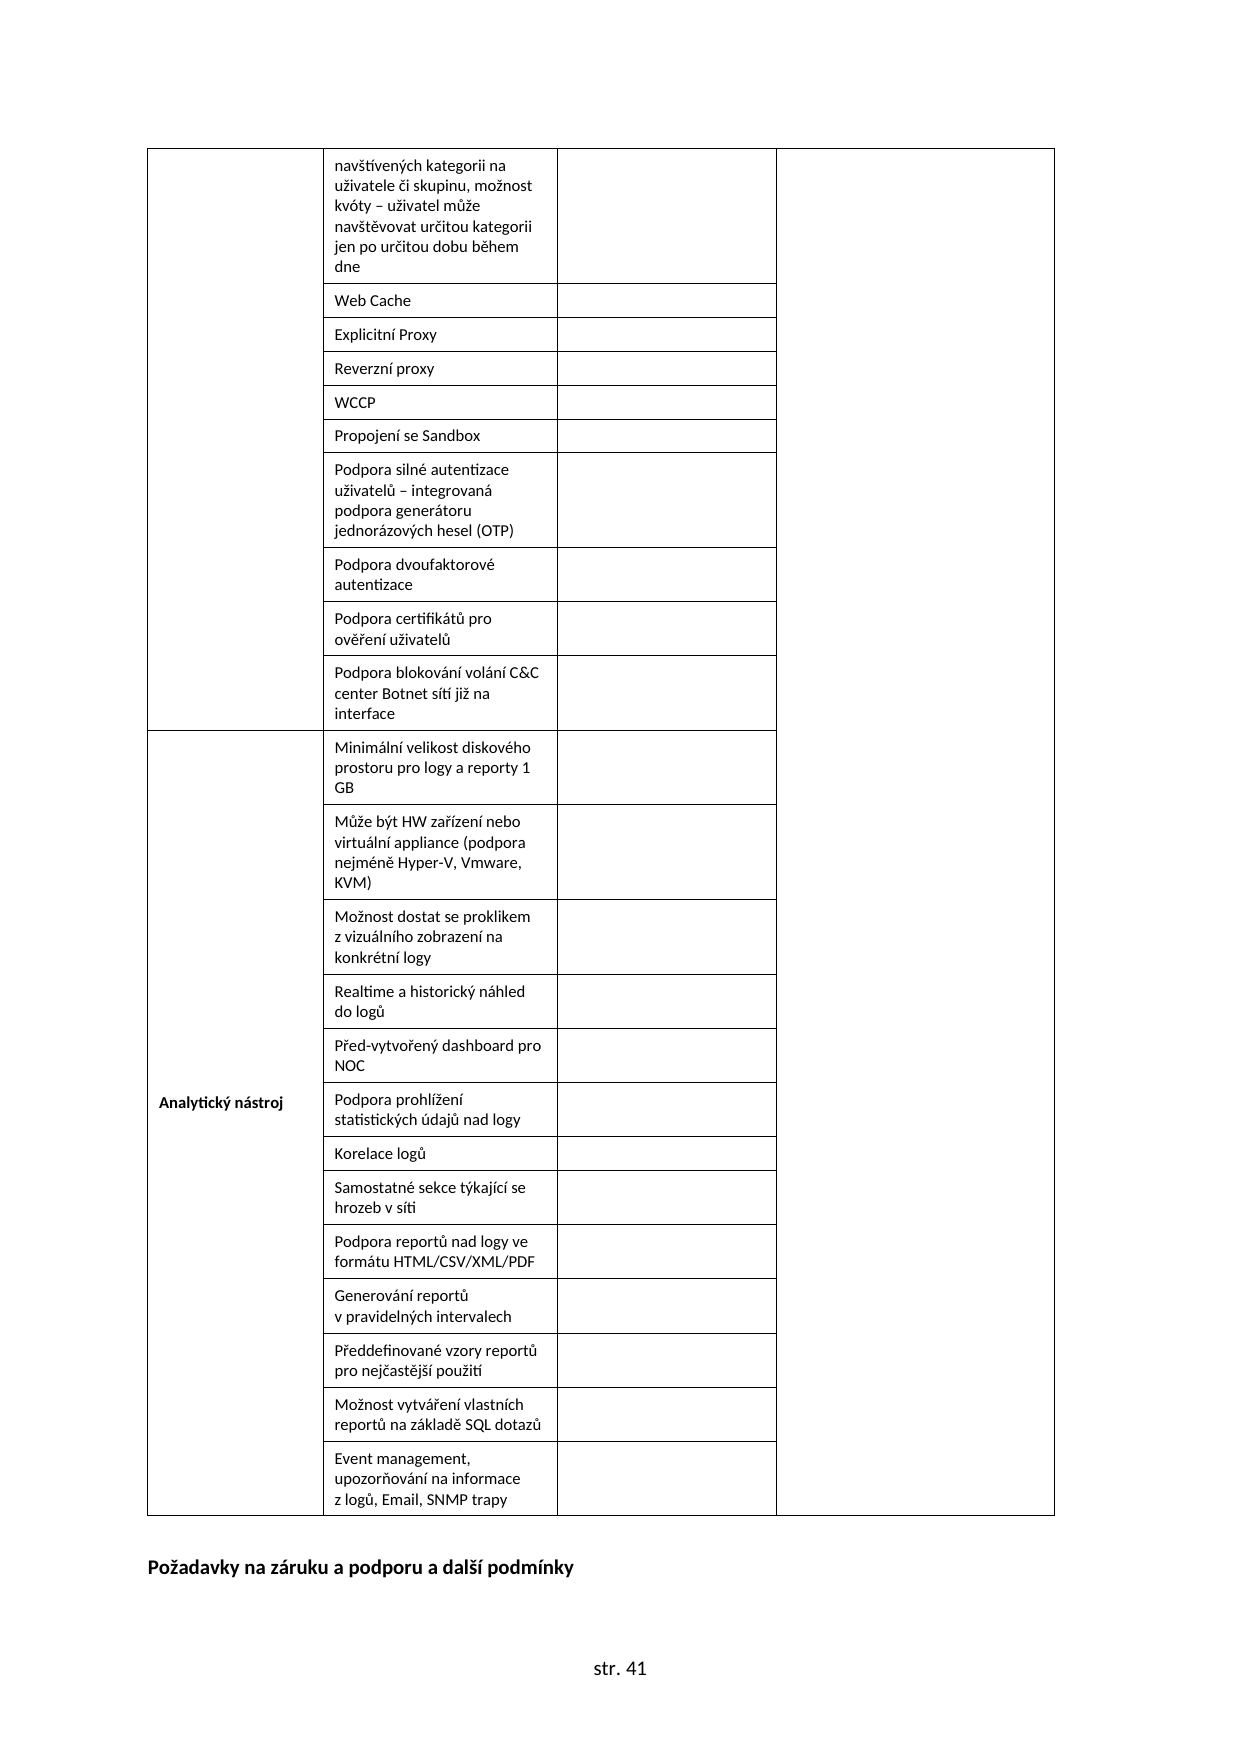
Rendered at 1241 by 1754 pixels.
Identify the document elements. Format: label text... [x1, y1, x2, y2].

table_cell [558, 1279, 776, 1332]
table_cell [558, 352, 776, 384]
table_cell [558, 1083, 776, 1136]
table_cell [558, 1388, 776, 1441]
table_cell Propojení se Sandbox [324, 420, 557, 452]
table_cell [558, 1171, 776, 1224]
table_cell Samostatné sekce týkající se hrozeb v síti [324, 1171, 557, 1224]
table_cell [558, 149, 776, 283]
table_cell [558, 548, 776, 601]
table_cell [558, 318, 776, 351]
table_cell [558, 453, 776, 547]
table_cell [558, 1137, 776, 1170]
table_cell [558, 1029, 776, 1082]
table_cell Event management, upozorňování na informace z logů, Email, SNMP trapy [324, 1442, 557, 1515]
table_cell Web Cache [324, 284, 557, 317]
table_cell [558, 805, 776, 899]
table_cell Předdefinované vzory reportů pro nejčastější použití [324, 1334, 557, 1387]
table_cell Podpora reportů nad logy ve formátu HTML/CSV/XML/PDF [324, 1225, 557, 1278]
table_cell Reverzní proxy [324, 352, 557, 384]
table_cell Podpora prohlížení statistických údajů nad logy [324, 1083, 557, 1136]
table_cell [558, 656, 776, 730]
table_cell Analytický nástroj [148, 731, 323, 1515]
table_cell [558, 731, 776, 804]
table_cell [558, 386, 776, 418]
table_cell Před-vytvořený dashboard pro NOC [324, 1029, 557, 1082]
table_cell Podpora dvoufaktorové autentizace [324, 548, 557, 601]
table_cell WCCP [324, 386, 557, 418]
table_cell [558, 900, 776, 974]
table_cell Může být HW zařízení nebo virtuální appliance (podpora nejméně Hyper-V, Vmware, KVM) [324, 805, 557, 899]
table_cell Možnost dostat se proklikem z vizuálního zobrazení na konkrétní logy [324, 900, 557, 974]
table_cell [558, 975, 776, 1028]
table_cell Korelace logů [324, 1137, 557, 1170]
table_cell [558, 284, 776, 317]
table_cell [558, 420, 776, 452]
table_cell [558, 1334, 776, 1387]
table_cell Podpora silné autentizace uživatelů – integrovaná podpora generátoru jednorázových hesel (OTP) [324, 453, 557, 547]
table_cell Explicitní Proxy [324, 318, 557, 351]
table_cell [324, 149, 557, 283]
table_cell Podpora certifikátů pro ověření uživatelů [324, 602, 557, 655]
table_cell Generování reportů v pravidelných intervalech [324, 1279, 557, 1332]
table_cell Podpora blokování volání C&C center Botnet sítí již na interface [324, 656, 557, 730]
table_cell Realtime a historický náhled do logů [324, 975, 557, 1028]
table_cell [558, 1442, 776, 1515]
text Požadavky na záruku a podporu a další podmínky [148, 1554, 1093, 1580]
table_cell [558, 602, 776, 655]
table_cell Možnost vytváření vlastních reportů na základě SQL dotazů [324, 1388, 557, 1441]
table_cell Minimální velikost diskového prostoru pro logy a reporty 1 GB [324, 731, 557, 804]
table_cell [558, 1225, 776, 1278]
